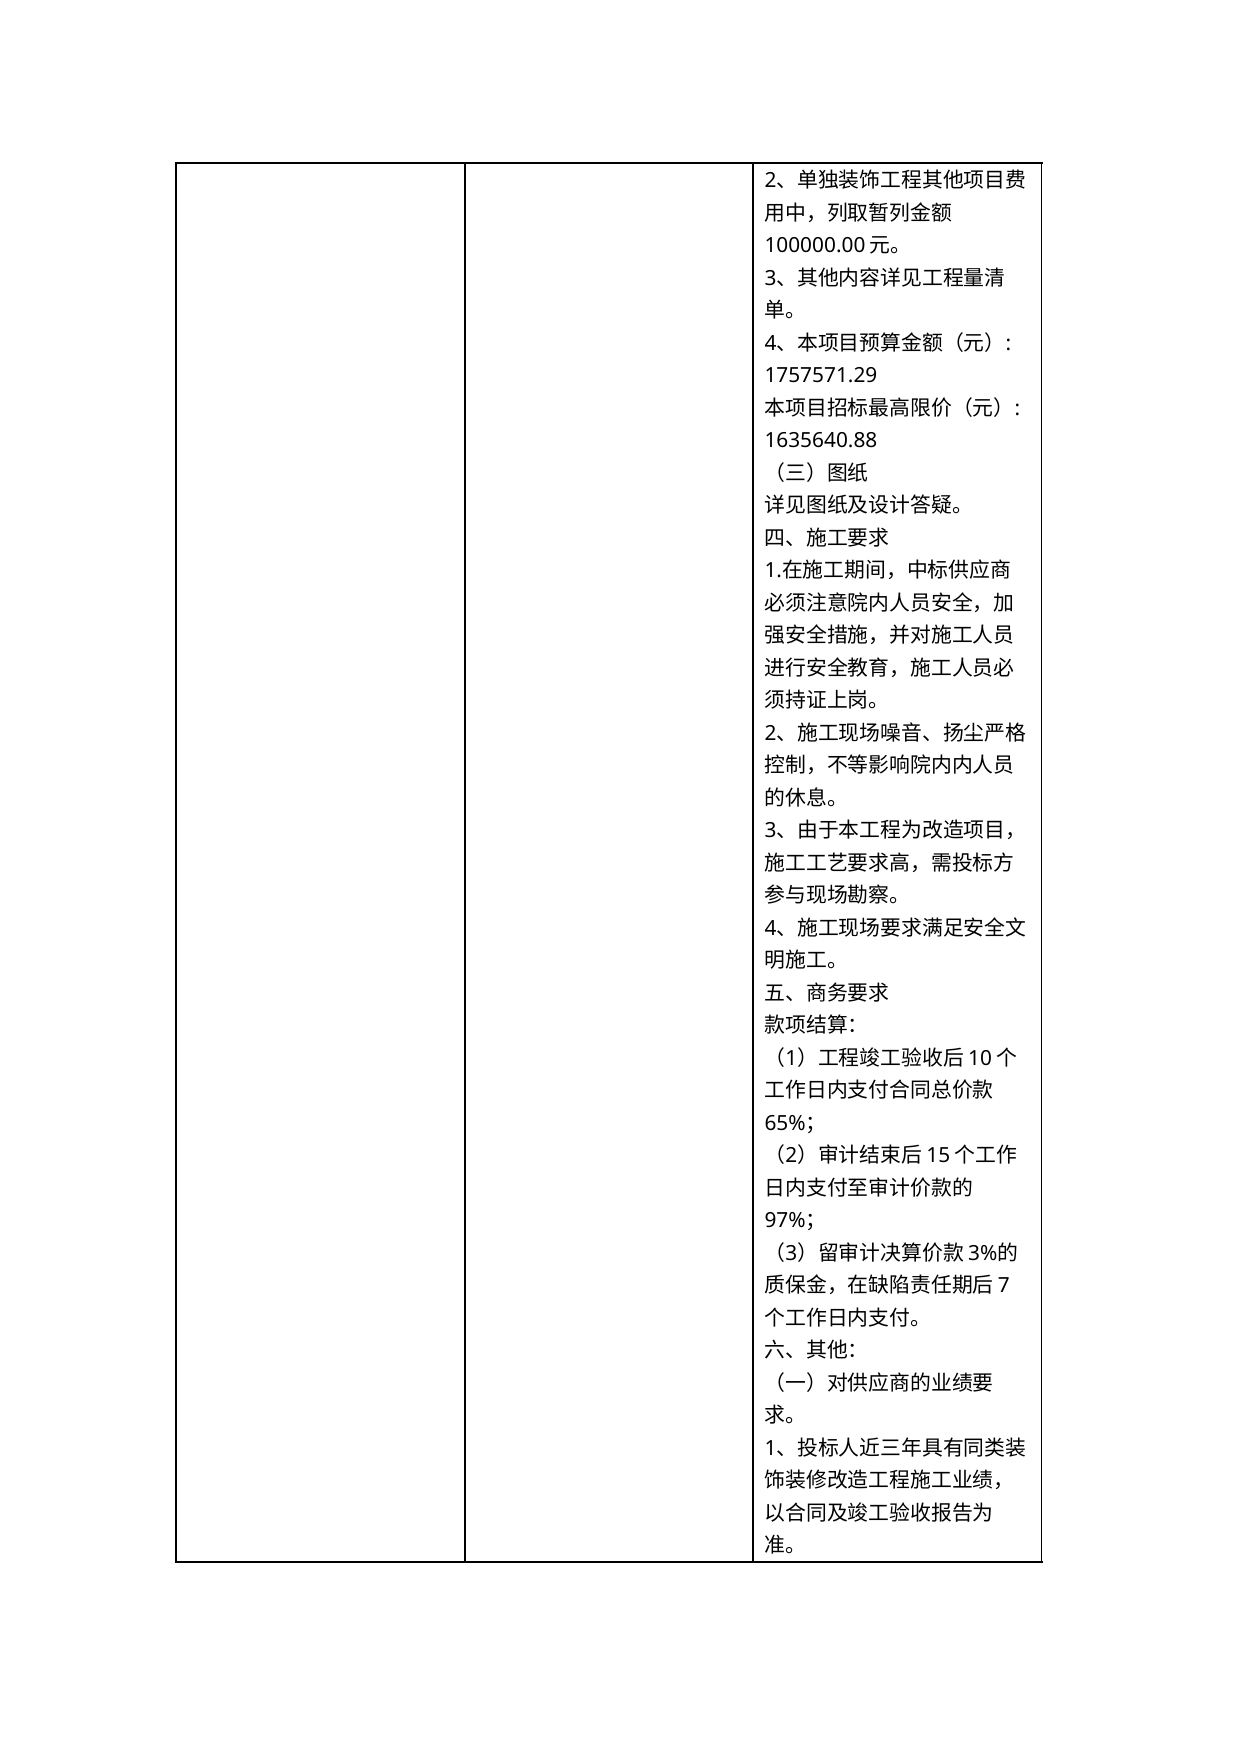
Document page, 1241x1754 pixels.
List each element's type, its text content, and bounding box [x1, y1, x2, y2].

table_cell 1 [177, 164, 464, 1561]
table_cell [466, 164, 752, 1561]
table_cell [754, 164, 1041, 1561]
